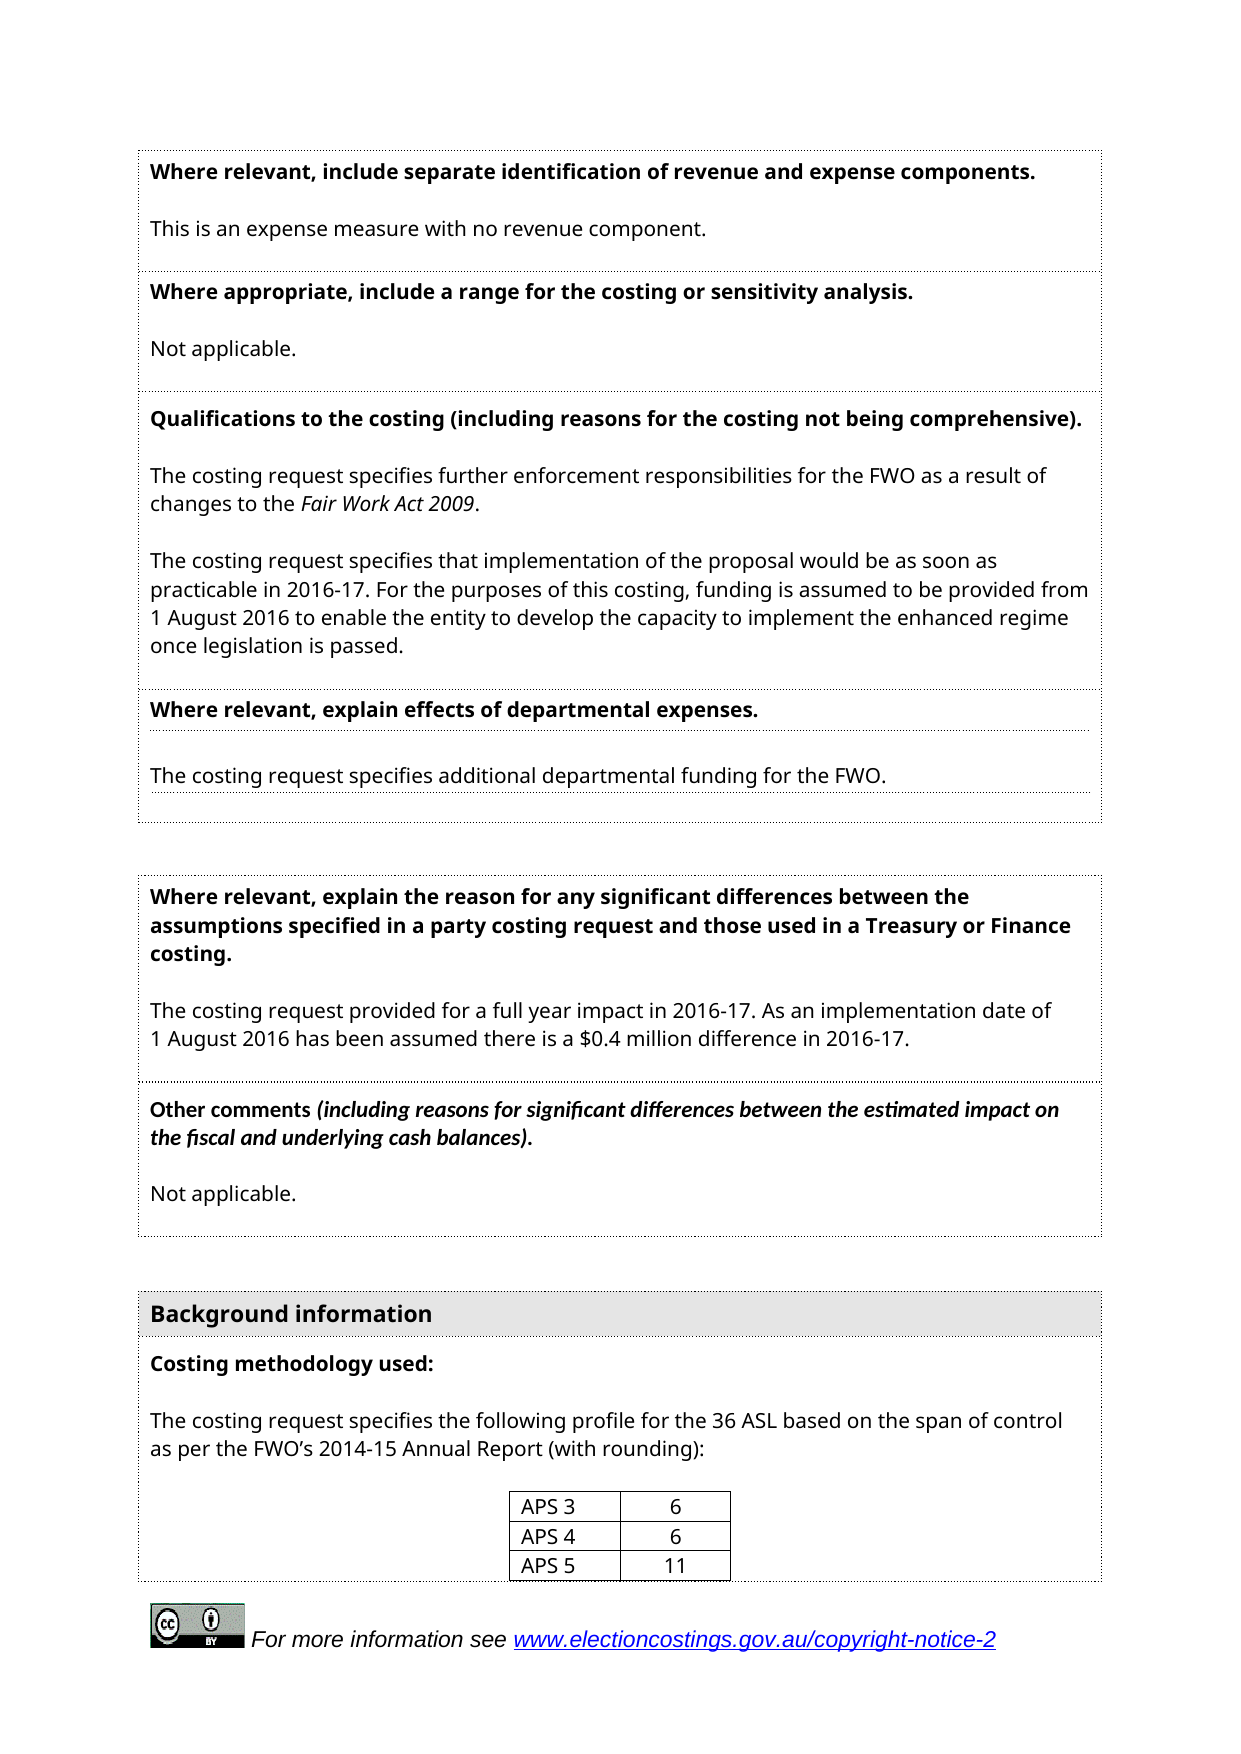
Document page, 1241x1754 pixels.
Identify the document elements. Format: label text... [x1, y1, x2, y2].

table_cell Qualifications to the costing (including reasons for the costing not being comprehensive). The costing request specifies further enforcement responsibilities for the FWO as a result of changes to the Fair Work Act 2009. The costing request specifies that implementation of the proposal would be as soon as practicable in 2016-17. For the purposes of this costing, funding is assumed to be provided from 1 August 2016 to enable the entity to develop the capacity to implement the enhanced regime once legislation is passed. [139, 391, 1101, 688]
table_cell Where relevant, include separate identification of revenue and expense components. This is an expense measure with no revenue component. [139, 150, 1101, 271]
table_cell Where relevant, explain effects of departmental expenses. The costing request specifies additional departmental funding for the FWO. [139, 689, 1101, 821]
table_header Background information [139, 1291, 1101, 1336]
table_cell Where appropriate, include a range for the costing or sensitivity analysis. Not applicable. [139, 271, 1101, 391]
table_cell Other comments (including reasons for significant differences between the estimated impact on the fiscal and underlying cash balances). Not applicable. [139, 1081, 1101, 1236]
table_header Where relevant, explain the reason for any significant differences between the assumptions specified in a party costing request and those used in a Treasury or Finance costing. The costing request provided for a full year impact in 2016-17. As an implementation date of 1 August 2016 has been assumed there is a $0.4 million difference in 2016-17. [139, 875, 1101, 1081]
picture [150, 1603, 245, 1648]
